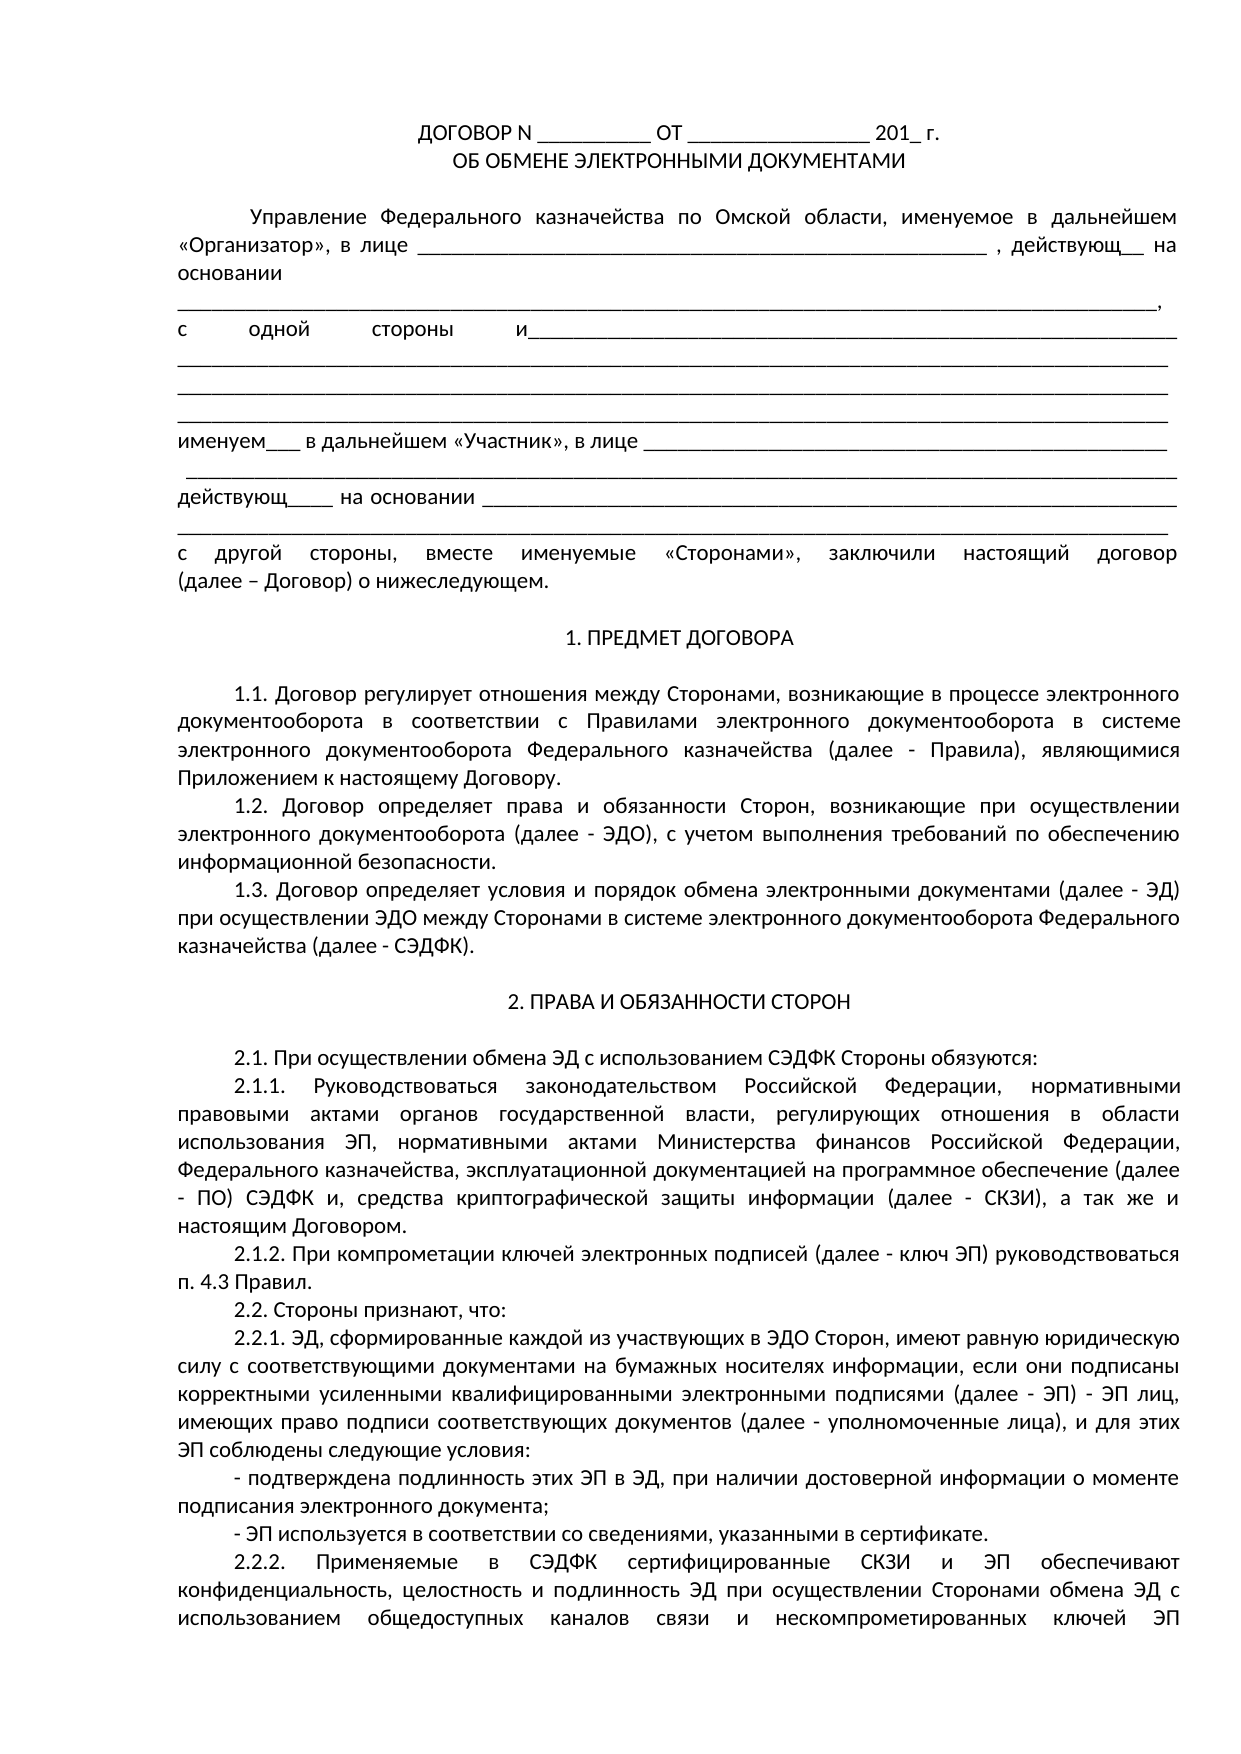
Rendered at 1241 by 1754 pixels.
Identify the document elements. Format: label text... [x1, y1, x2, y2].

text _______________________________________________________________________________________ _______________________________________________________________________________________ именуем___ в дальнейшем «Участник», в лице ______________________________________________ [177, 370, 1178, 454]
text 2.1. При осуществлении обмена ЭД с использованием СЭДФК Стороны обязуются: [177, 1043, 1181, 1071]
text ОБ ОБМЕНЕ ЭЛЕКТРОННЫМИ ДОКУМЕНТАМИ [177, 146, 1181, 174]
text - подтверждена подлинность этих ЭП в ЭД, при наличии достоверной информации о моменте подписания электронного документа; [177, 1463, 1181, 1519]
text - ЭП используется в соответствии со сведениями, указанными в сертификате. [177, 1519, 1181, 1547]
text 2.1.1. Руководствоваться законодательством Российской Федерации, нормативными правовыми актами органов государственной власти, регулирующих отношения в области использования ЭП, нормативными актами Министерства финансов Российской Федерации, Федерального казначейства, эксплуатационной документацией на программное обеспечение (далее - ПО) СЭДФК и, средства криптографической защиты информации (далее - СКЗИ), а так же и настоящим Договором. [177, 1071, 1181, 1239]
text ДОГОВОР N __________ ОТ ________________ 201_ г. [177, 118, 1181, 146]
text 1.3. Договор определяет условия и порядок обмена электронными документами (далее - ЭД) при осуществлении ЭДО между Сторонами в системе электронного документооборота Федерального казначейства (далее - СЭДФК). [177, 875, 1181, 959]
text 1.1. Договор регулирует отношения между Сторонами, возникающие в процессе электронного документооборота в соответствии с Правилами электронного документооборота в системе электронного документооборота Федерального казначейства (далее - Правила), являющимися Приложением к настоящему Договору. [177, 679, 1181, 791]
text 1.2. Договор определяет права и обязанности Сторон, возникающие при осуществлении электронного документооборота (далее - ЭДО), с учетом выполнения требований по обеспечению информационной безопасности. [177, 791, 1181, 875]
text _______________________________________________________________________________________ действующ____ на основании _____________________________________________________________ _______________________________________________________________________________________с другой стороны, вместе именуемые «Сторонами», заключили настоящий договор (далее – Договор) о нижеследующем. [177, 454, 1178, 594]
text 2.1.2. При компрометации ключей электронных подписей (далее - ключ ЭП) руководствоваться п. 4.3 Правил. [177, 1239, 1181, 1295]
text 2.2. Стороны признают, что: [177, 1295, 1181, 1323]
text Управление Федерального казначейства по Омской области, именуемое в дальнейшем «Организатор», в лице __________________________________________________ , действующ__ на основании ______________________________________________________________________________________, с одной стороны и_________________________________________________________ _______________________________________________________________________________________ [177, 202, 1178, 370]
text 2. ПРАВА И ОБЯЗАННОСТИ СТОРОН [177, 987, 1181, 1015]
text 1. ПРЕДМЕТ ДОГОВОРА [177, 623, 1181, 651]
text 2.2.1. ЭД, сформированные каждой из участвующих в ЭДО Сторон, имеют равную юридическую силу с соответствующими документами на бумажных носителях информации, если они подписаны корректными усиленными квалифицированными электронными подписями (далее - ЭП) - ЭП лиц, имеющих право подписи соответствующих документов (далее - уполномоченные лица), и для этих ЭП соблюдены следующие условия: [177, 1323, 1181, 1463]
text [177, 1547, 1181, 1631]
